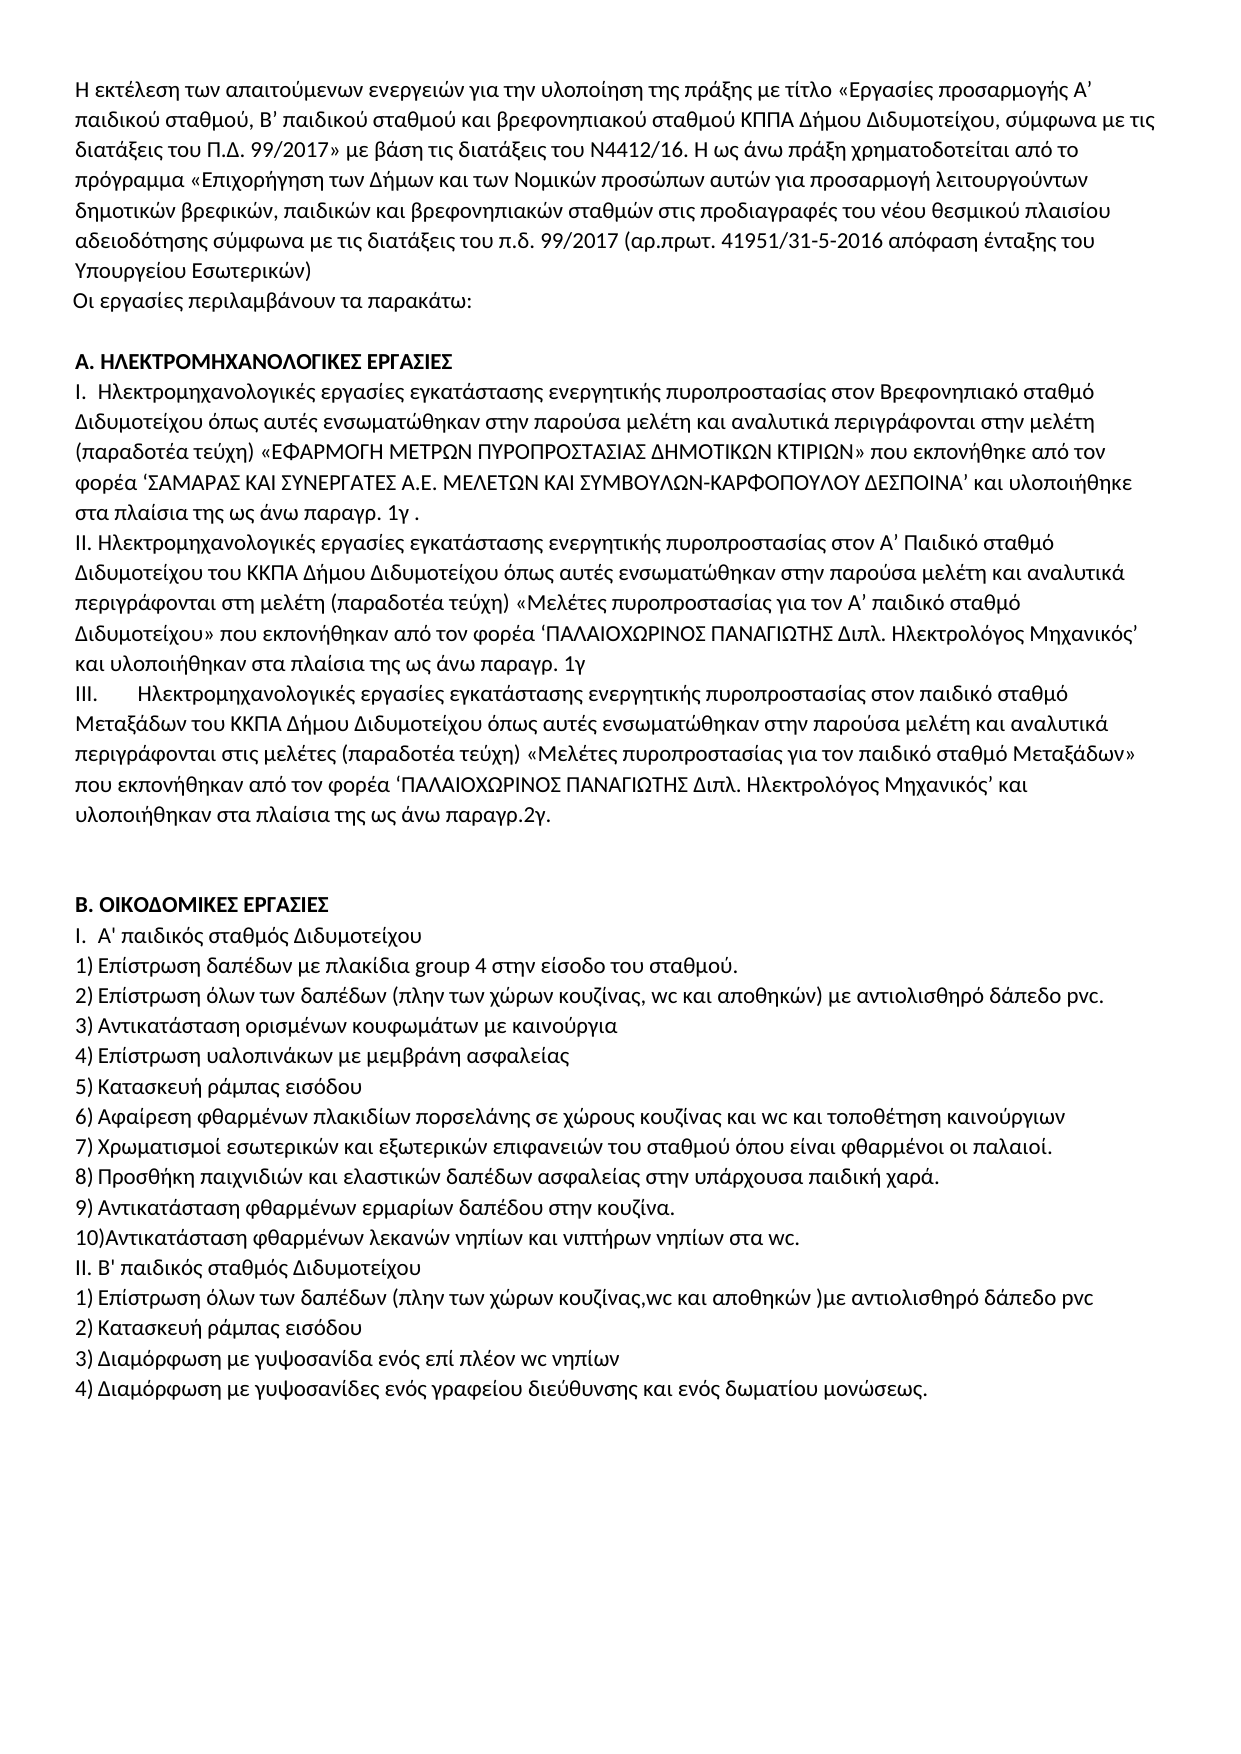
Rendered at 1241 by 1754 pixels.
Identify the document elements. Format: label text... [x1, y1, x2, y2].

text II. Ηλεκτρομηχανολογικές εργασίες εγκατάστασης ενεργητικής πυροπροστασίας στον Α’ Παιδικό σταθμό Διδυμοτείχου του ΚΚΠΑ Δήμου Διδυμοτείχου όπως αυτές ενσωματώθηκαν στην παρούσα μελέτη και αναλυτικά περιγράφονται στη μελέτη (παραδοτέα τεύχη) «Μελέτες πυροπροστασίας για τον Α’ παιδικό σταθμό Διδυμοτείχου» που εκπονήθηκαν από τον φορέα ‘ΠΑΛΑΙΟΧΩΡΙΝΟΣ ΠΑΝΑΓΙΩΤΗΣ Διπλ. Ηλεκτρολόγος Μηχανικός’ και υλοποιήθηκαν στα πλαίσια της ως άνω παραγρ. 1γ [75, 528, 1166, 677]
text 3) Αντικατάσταση ορισμένων κουφωμάτων με καινούργια [75, 1011, 1166, 1039]
text 6) Αφαίρεση φθαρμένων πλακιδίων πορσελάνης σε χώρους κουζίνας και wc και τοποθέτηση καινούργιων [75, 1102, 1166, 1130]
text Β. ΟΙΚΟΔΟΜΙΚΕΣ ΕΡΓΑΣΙΕΣ [75, 891, 1166, 919]
text 5) Κατασκευή ράμπας εισόδου [75, 1072, 1166, 1100]
text 3) Διαμόρφωση με γυψοσανίδα ενός επί πλέον wc νηπίων [75, 1344, 1166, 1372]
text Α. ΗΛΕΚΤΡΟΜΗΧΑΝΟΛΟΓΙΚΕΣ ΕΡΓΑΣΙΕΣ [75, 347, 1166, 375]
text Οι εργασίες περιλαμβάνουν τα παρακάτω: [62, 286, 1166, 314]
text στα πλαίσια της ως άνω παραγρ. 1γ . [75, 498, 1166, 526]
text 2) Επίστρωση όλων των δαπέδων (πλην των χώρων κουζίνας, wc και αποθηκών) με αντιολισθηρό δάπεδο pvc. [75, 981, 1166, 1009]
text Η εκτέλεση των απαιτούμενων ενεργειών για την υλοποίηση της πράξης με τίτλο «Εργασίες προσαρμογής Α’ παιδικού σταθμού, Β’ παιδικού σταθμού και βρεφονηπιακού σταθμού ΚΠΠΑ Δήμου Διδυμοτείχου, σύμφωνα με τις διατάξεις του Π.Δ. 99/2017» με βάση τις διατάξεις του Ν4412/16. Η ως άνω πράξη χρηματοδοτείται από το πρόγραμμα «Επιχορήγηση των Δήμων και των Νομικών προσώπων αυτών για προσαρμογή λειτουργούντων δημοτικών βρεφικών, παιδικών και βρεφονηπιακών σταθμών στις προδιαγραφές του νέου θεσμικού πλαισίου αδειοδότησης σύμφωνα με τις διατάξεις του π.δ. 99/2017 (αρ.πρωτ. 41951/31-5-2016 απόφαση ένταξης του Υπουργείου Εσωτερικών) [75, 75, 1166, 284]
text III. Ηλεκτρομηχανολογικές εργασίες εγκατάστασης ενεργητικής πυροπροστασίας στον παιδικό σταθμό Μεταξάδων του ΚΚΠΑ Δήμου Διδυμοτείχου όπως αυτές ενσωματώθηκαν στην παρούσα μελέτη και αναλυτικά περιγράφονται στις μελέτες (παραδοτέα τεύχη) «Μελέτες πυροπροστασίας για τον παιδικό σταθμό Μεταξάδων» που εκπονήθηκαν από τον φορέα ‘ΠΑΛΑΙΟΧΩΡΙΝΟΣ ΠΑΝΑΓΙΩΤΗΣ Διπλ. Ηλεκτρολόγος Μηχανικός’ και υλοποιήθηκαν στα πλαίσια της ως άνω παραγρ.2γ. [75, 679, 1166, 828]
text 1) Επίστρωση όλων των δαπέδων (πλην των χώρων κουζίνας,wc και αποθηκών )με αντιολισθηρό δάπεδο pvc [75, 1283, 1166, 1311]
text 1) Επίστρωση δαπέδων με πλακίδια group 4 στην είσοδο του σταθμού. [75, 951, 1166, 979]
text I. Α' παιδικός σταθμός Διδυμοτείχου [75, 921, 1166, 949]
text II. Β' παιδικός σταθμός Διδυμοτείχου [75, 1253, 1166, 1281]
text 7) Χρωματισμοί εσωτερικών και εξωτερικών επιφανειών του σταθμού όπου είναι φθαρμένοι οι παλαιοί. [75, 1132, 1166, 1160]
text I. Ηλεκτρομηχανολογικές εργασίες εγκατάστασης ενεργητικής πυροπροστασίας στον Βρεφονηπιακό σταθμό Διδυμοτείχου όπως αυτές ενσωματώθηκαν στην παρούσα μελέτη και αναλυτικά περιγράφονται στην μελέτη (παραδοτέα τεύχη) «ΕΦΑΡΜΟΓΗ ΜΕΤΡΩΝ ΠΥΡΟΠΡΟΣΤΑΣΙΑΣ ΔΗΜΟΤΙΚΩΝ ΚΤΙΡΙΩΝ» που εκπονήθηκε από τον φορέα ‘ΣΑΜΑΡΑΣ ΚΑΙ ΣΥΝΕΡΓΑΤΕΣ Α.Ε. ΜΕΛΕΤΩΝ ΚΑΙ ΣΥΜΒΟΥΛΩΝ-ΚΑΡΦΟΠΟΥΛΟΥ ΔΕΣΠΟΙΝΑ’ και υλοποιήθηκε [75, 377, 1166, 496]
text 8) Προσθήκη παιχνιδιών και ελαστικών δαπέδων ασφαλείας στην υπάρχουσα παιδική χαρά. [75, 1162, 1166, 1191]
text 4) Διαμόρφωση με γυψοσανίδες ενός γραφείου διεύθυνσης και ενός δωματίου μονώσεως. [75, 1374, 1166, 1402]
text 2) Κατασκευή ράμπας εισόδου [75, 1313, 1166, 1342]
text 9) Αντικατάσταση φθαρμένων ερμαρίων δαπέδου στην κουζίνα. [75, 1193, 1166, 1221]
text 4) Επίστρωση υαλοπινάκων με μεμβράνη ασφαλείας [75, 1042, 1166, 1070]
text 10)Αντικατάσταση φθαρμένων λεκανών νηπίων και νιπτήρων νηπίων στα wc. [75, 1223, 1166, 1251]
